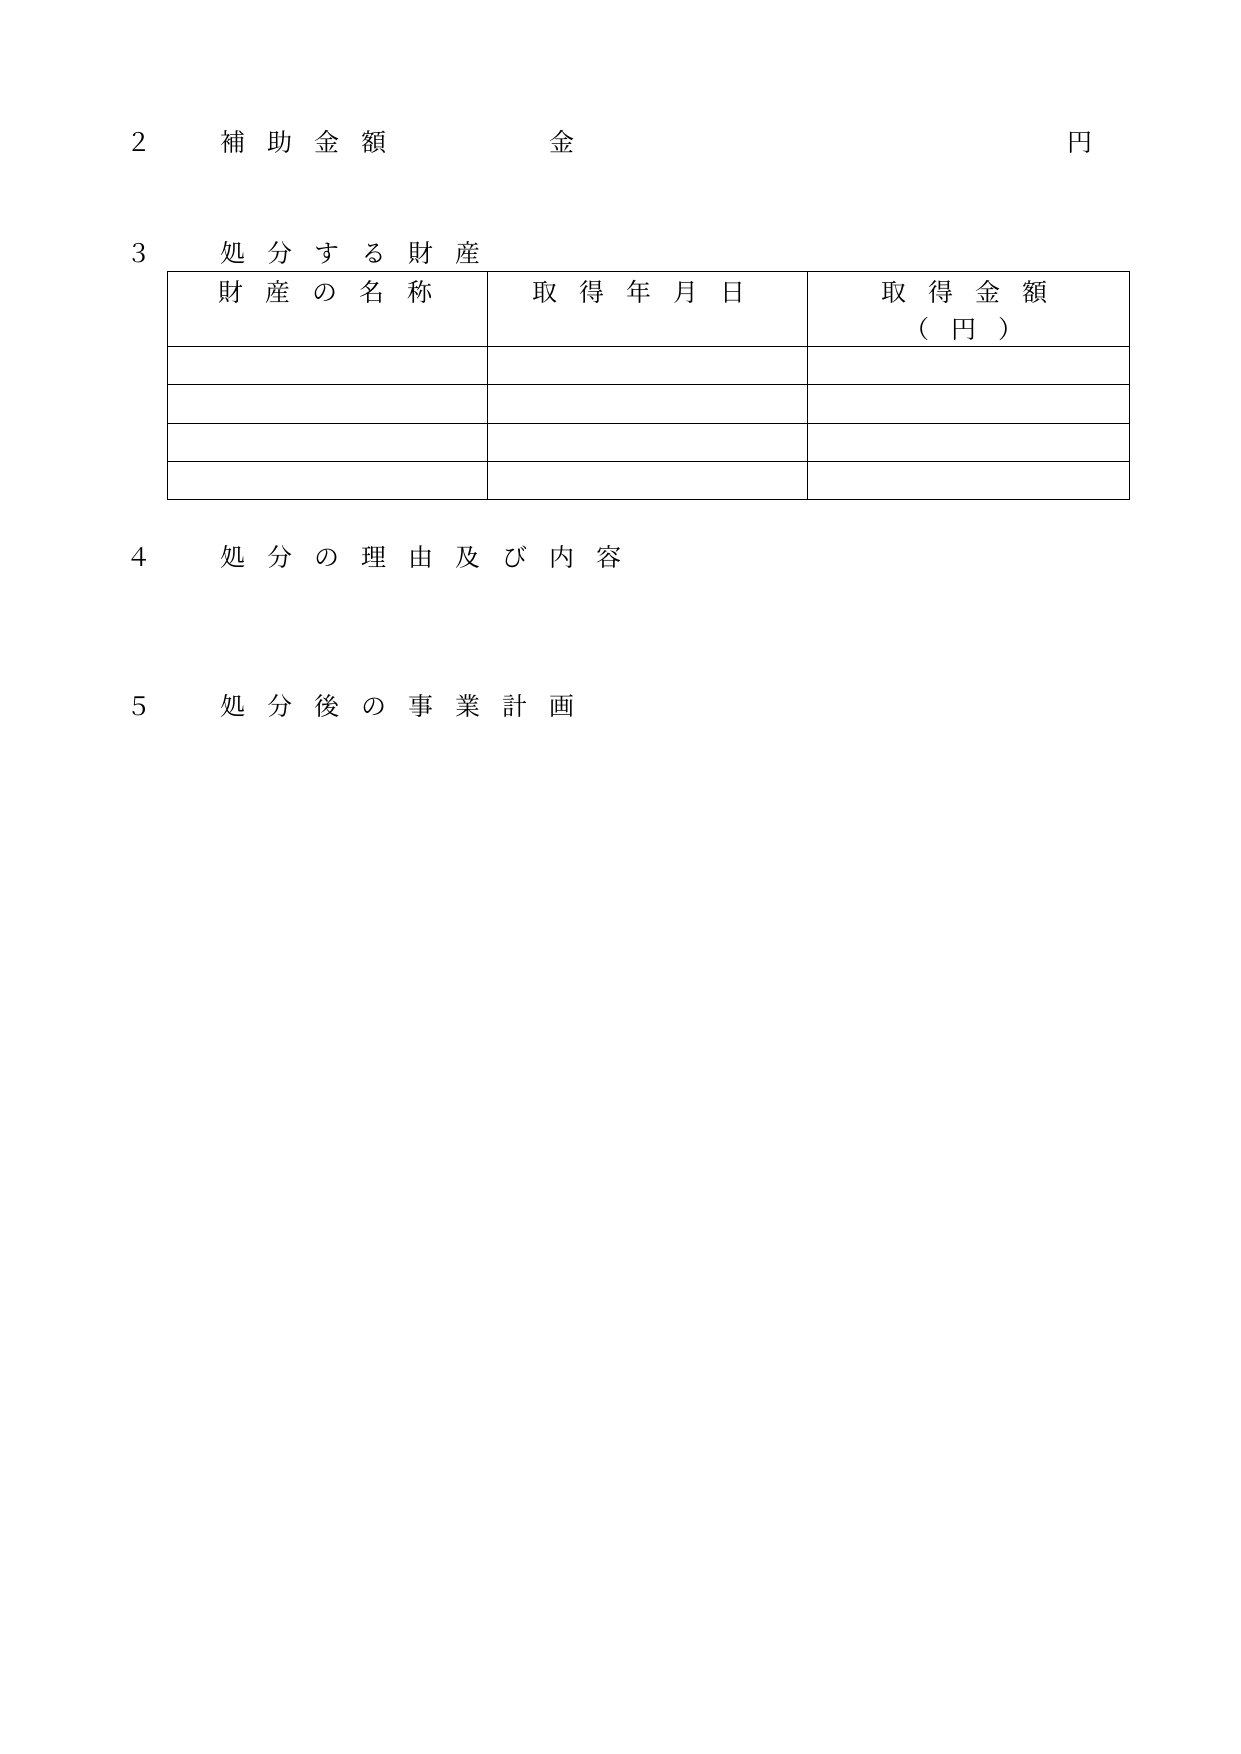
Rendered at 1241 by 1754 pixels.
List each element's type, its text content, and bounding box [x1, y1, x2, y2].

table_cell [808, 424, 1129, 461]
table_cell [488, 424, 807, 461]
text ４ 処分の理由及び内容 [126, 537, 1114, 574]
table_header 取得年月日 [488, 272, 807, 346]
table_cell [808, 385, 1129, 423]
table_cell [808, 347, 1129, 384]
text ２ 補助金額 金 円 [126, 122, 1114, 159]
table_cell [168, 347, 487, 384]
table_cell [488, 347, 807, 384]
table_cell [488, 462, 807, 499]
table_cell [168, 424, 487, 461]
text ３ 処分する財産 [126, 233, 1114, 271]
table_cell [488, 385, 807, 423]
table_cell [168, 462, 487, 499]
table_header 財産の名称 [168, 272, 487, 346]
table_cell [808, 462, 1129, 499]
table_cell [168, 385, 487, 423]
text ５ 処分後の事業計画 [126, 686, 1114, 723]
table_header 取得金額（円） [808, 272, 1129, 346]
